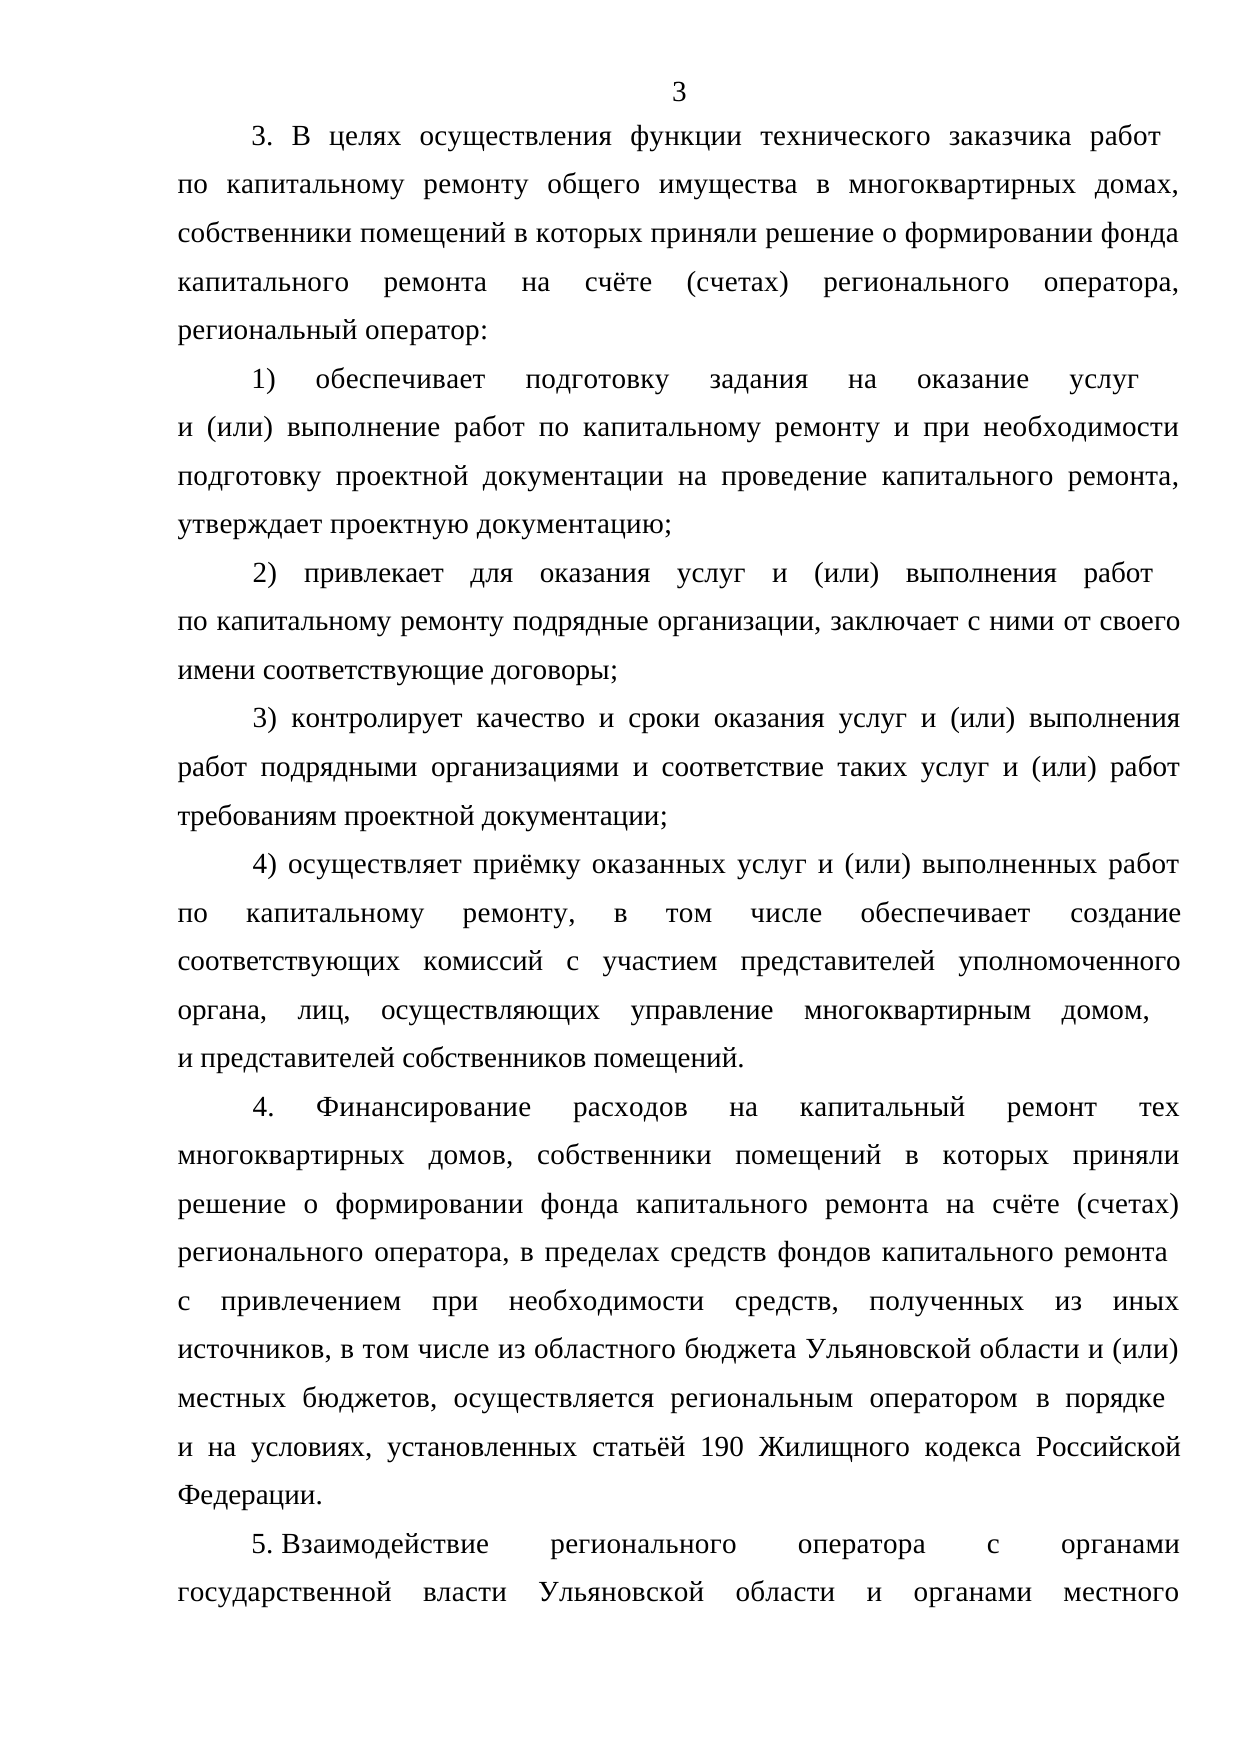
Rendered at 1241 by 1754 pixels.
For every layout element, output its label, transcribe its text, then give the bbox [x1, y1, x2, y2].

text 4) осуществляет приёмку оказанных услуг и (или) выполненных работ по капитальному ремонту, в том числе обеспечивает создание соответствующих комиссий с участием представителей уполномоченного органа, лиц, осуществляющих управление многоквартирным домом, и представителей собственников помещений. [177, 846, 1181, 1074]
text 4. Финансирование расходов на капитальный ремонт тех многоквартирных домов, собственники помещений в которых приняли решение о формировании фонда капитального ремонта на счёте (счетах) регионального оператора, в пределах средств фондов капитального ремонта с привлечением при необходимости средств, полученных из иных источников, в том числе из областного бюджета Ульяновской области и (или) местных бюджетов, осуществляется региональным оператором в порядке и на условиях, установленных статьёй 190 Жилищного кодекса Российской Федерации. [177, 1089, 1181, 1511]
text 2) привлекает для оказания услуг и (или) выполнения работ по капитальному ремонту подрядные организации, заключает с ними от своего имени соответствующие договоры; [177, 555, 1181, 686]
text 1) обеспечивает подготовку задания на оказание услуг и (или) выполнение работ по капитальному ремонту и при необходимости подготовку проектной документации на проведение капитального ремонта, утверждает проектную документацию; [177, 361, 1181, 540]
text 3. В целях осуществления функции технического заказчика работ по капитальному ремонту общего имущества в многоквартирных домах, собственники помещений в которых приняли решение о формировании фонда капитального ремонта на счёте (счетах) регионального оператора, региональный оператор: [177, 118, 1181, 346]
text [177, 1526, 1181, 1608]
text 3) контролирует качество и сроки оказания услуг и (или) выполнения работ подрядными организациями и соответствие таких услуг и (или) работ требованиям проектной документации; [177, 701, 1181, 831]
